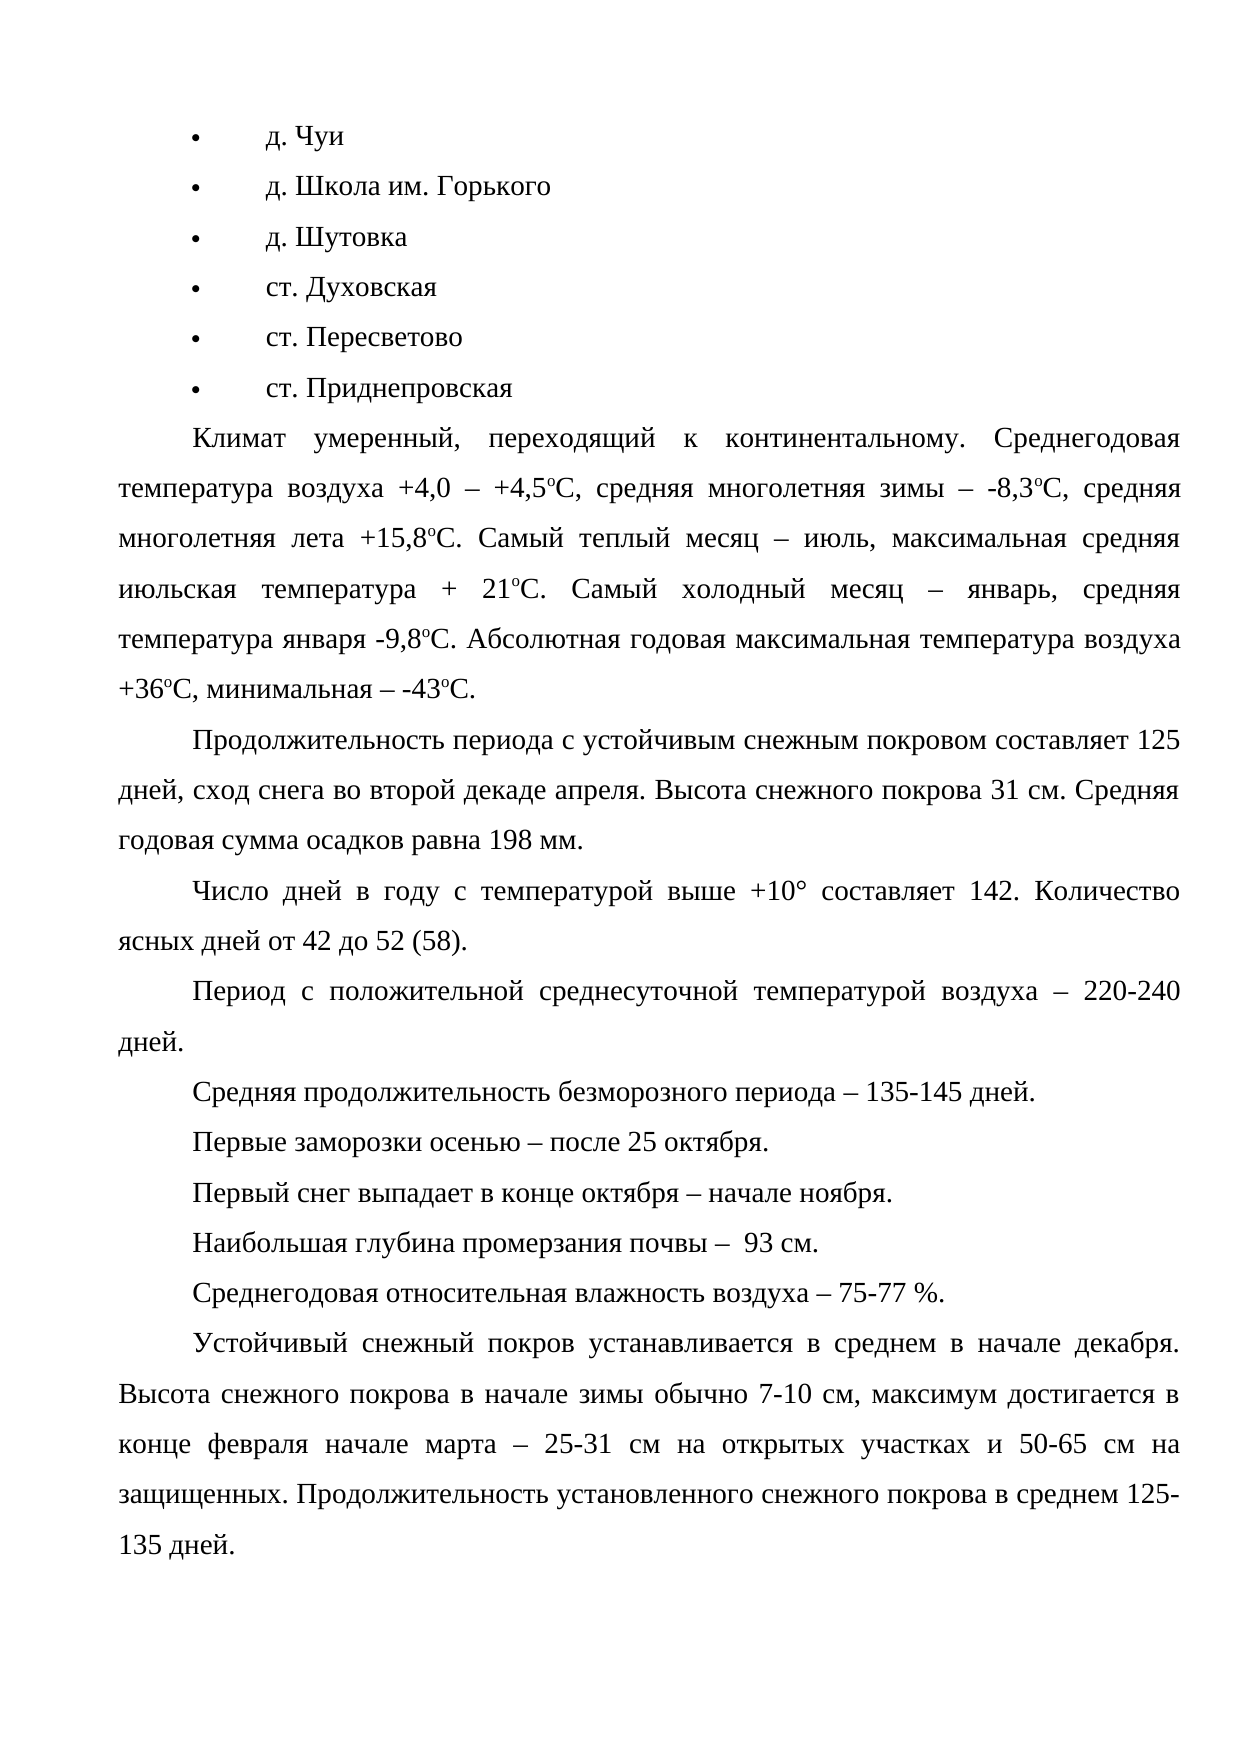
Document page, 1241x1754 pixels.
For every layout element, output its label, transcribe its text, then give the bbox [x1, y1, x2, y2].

text Устойчивый снежный покров устанавливается в среднем в начале декабря. Высота снежного покрова в начале зимы обычно 7-10 см, максимум достигается в конце февраля начале марта – 25-31 см на открытых участках и 50-65 см на защищенных. Продолжительность установленного снежного покрова в среднем 125-135 дней. [118, 1326, 1181, 1560]
list д. Чуи [118, 118, 1181, 152]
text Первые заморозки осенью – после 25 октября. [118, 1124, 1181, 1158]
text Наибольшая глубина промерзания почвы – 93 см. [118, 1225, 1181, 1258]
list д. Школа им. Горького [118, 168, 1181, 202]
text Первый снег выпадает в конце октября – начале ноября. [118, 1175, 1181, 1208]
text Средняя продолжительность безморозного периода – 135-145 дней. [118, 1074, 1181, 1108]
list ст. Пересветово [118, 319, 1181, 353]
text Среднегодовая относительная влажность воздуха – 75-77 %. [118, 1275, 1181, 1309]
text Продолжительность периода с устойчивым снежным покровом составляет 125 дней, сход снега во второй декаде апреля. Высота снежного покрова 31 см. Средняя годовая сумма осадков равна 198 мм. [118, 722, 1181, 856]
text Число дней в году с температурой выше +10° составляет 142. Количество ясных дней от 42 до 52 (58). [118, 873, 1181, 957]
list д. Шутовка [118, 219, 1181, 252]
list ст. Духовская [118, 269, 1181, 303]
text Климат умеренный, переходящий к континентальному. Среднегодовая температура воздуха +4,0 – +4,5оС, средняя многолетняя зимы – -8,3оС, средняя многолетняя лета +15,8оС. Самый теплый месяц – июль, максимальная средняя июльская температура + 21оС. Самый холодный месяц – январь, средняя температура января -9,8оС. Абсолютная годовая максимальная температура воздуха +36оС, минимальная – -43оС. [118, 420, 1181, 705]
text Период с положительной среднесуточной температурой воздуха – 220-240 дней. [118, 973, 1181, 1057]
list ст. Приднепровская [118, 370, 1181, 403]
